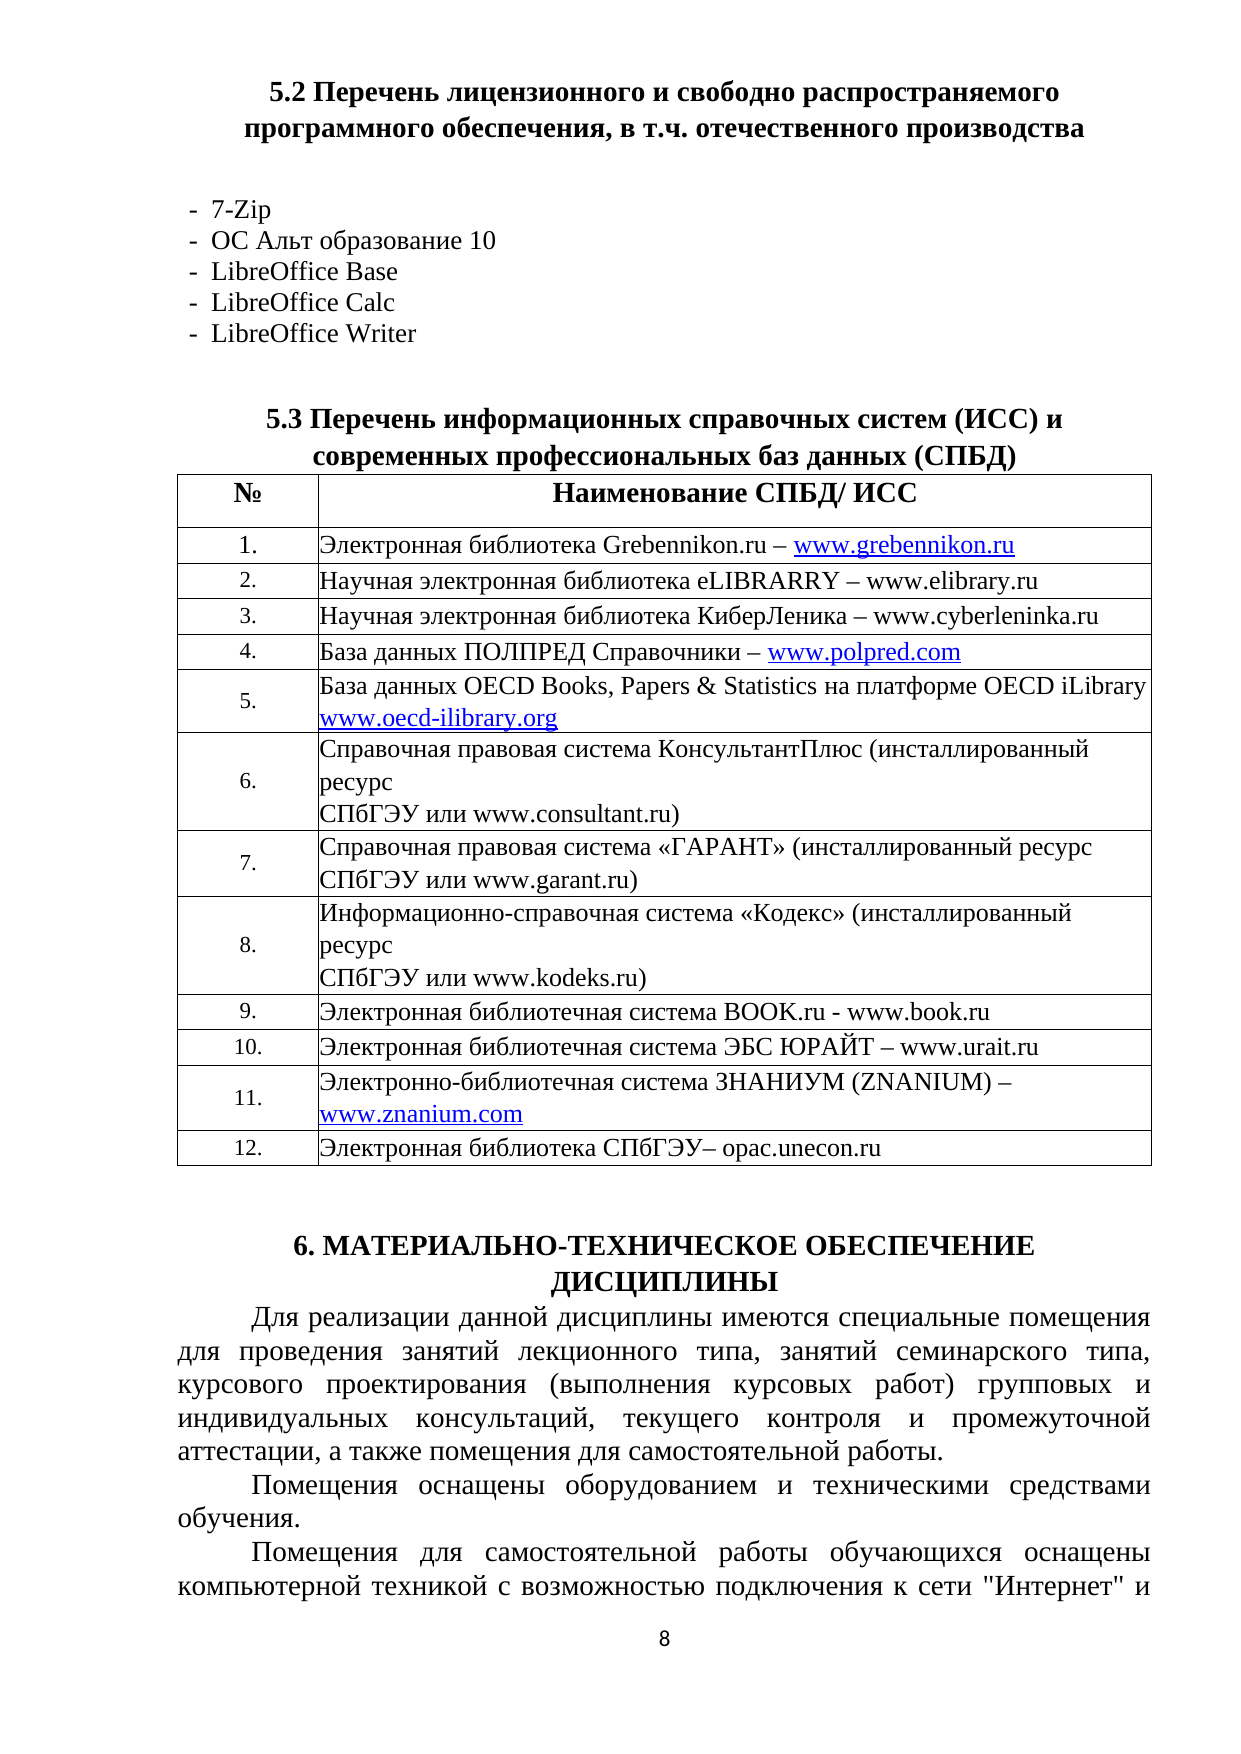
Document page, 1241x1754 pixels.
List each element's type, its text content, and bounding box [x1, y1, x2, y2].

table_cell Электронная библиотечная система ЭБС ЮРАЙТ – www.urait.ru [319, 1030, 1151, 1064]
table_cell Справочная правовая система «ГАРАНТ» (инсталлированный ресурс СПбГЭУ или www.garant.ru) [319, 831, 1151, 896]
table_cell - LibreOffice Calc [177, 286, 1151, 318]
table_cell 2. [178, 564, 318, 598]
table_cell Научная электронная библиотека eLIBRARRY – www.elibrary.ru [319, 564, 1151, 598]
table_cell - LibreOffice Base [177, 255, 1151, 286]
text Для реализации данной дисциплины имеются специальные помещения для проведения занятий лекционного типа, занятий семинарского типа, курсового проектирования (выполнения курсовых работ) групповых и индивидуальных консультаций, текущего контроля и промежуточной аттестации, а также помещения для самостоятельной работы. [177, 1300, 1152, 1468]
table_cell 7. [178, 831, 318, 896]
table_header Наименование СПБД/ ИСС [319, 475, 1151, 527]
table_cell Электронная библиотечная система BOOK.ru - www.book.ru [319, 995, 1151, 1029]
text Помещения оснащены оборудованием и техническими средствами обучения. [177, 1468, 1152, 1535]
subtitle 5.3 Перечень информационных справочных систем (ИСС) и современных профессиональных баз данных (СПБД) [177, 402, 1152, 471]
table_cell Электронная библиотека Grebennikon.ru – www.grebennikon.ru [319, 528, 1151, 563]
table_cell База данных ПОЛПРЕД Справочники – www.polpred.com [319, 635, 1151, 669]
table_cell 4. [178, 635, 318, 669]
subtitle 6. МАТЕРИАЛЬНО-ТЕХНИЧЕСКОЕ ОБЕСПЕЧЕНИЕ ДИСЦИПЛИНЫ [177, 1228, 1152, 1297]
table_cell Справочная правовая система КонсультантПлюс (инсталлированный ресурс СПбГЭУ или www.consultant.ru) [319, 733, 1151, 830]
table_cell Информационно-справочная система «Кодекс» (инсталлированный ресурс СПбГЭУ или www.kodeks.ru) [319, 897, 1151, 994]
table_cell 9. [178, 995, 318, 1029]
table_cell 6. [178, 733, 318, 830]
table_header № [178, 475, 318, 527]
table_cell 5. [178, 670, 318, 732]
table_cell Электронно-библиотечная система ЗНАНИУМ (ZNANIUM) – www.znanium.com [319, 1066, 1151, 1130]
table_header - 7-Zip [177, 193, 1151, 224]
table_cell База данных OECD Books, Papers & Statistics на платформе OECD iLibrary www.oecd-ilibrary.org [319, 670, 1151, 732]
table_cell - ОС Альт образование 10 [177, 224, 1151, 255]
table_cell 10. [178, 1030, 318, 1064]
table_cell 8. [178, 897, 318, 994]
table_cell 11. [178, 1066, 318, 1130]
subtitle 5.2 Перечень лицензионного и свободно распространяемого программного обеспечения, в т.ч. отечественного производства [177, 74, 1152, 143]
table_cell Научная электронная библиотека КиберЛеника – www.cyberleninka.ru [319, 599, 1151, 633]
table_cell Электронная библиотека СПбГЭУ– opac.unecon.ru [319, 1131, 1151, 1165]
table_cell 12. [178, 1131, 318, 1165]
table_cell 3. [178, 599, 318, 633]
table_cell - LibreOffice Writer [177, 318, 1151, 349]
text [177, 1535, 1152, 1602]
